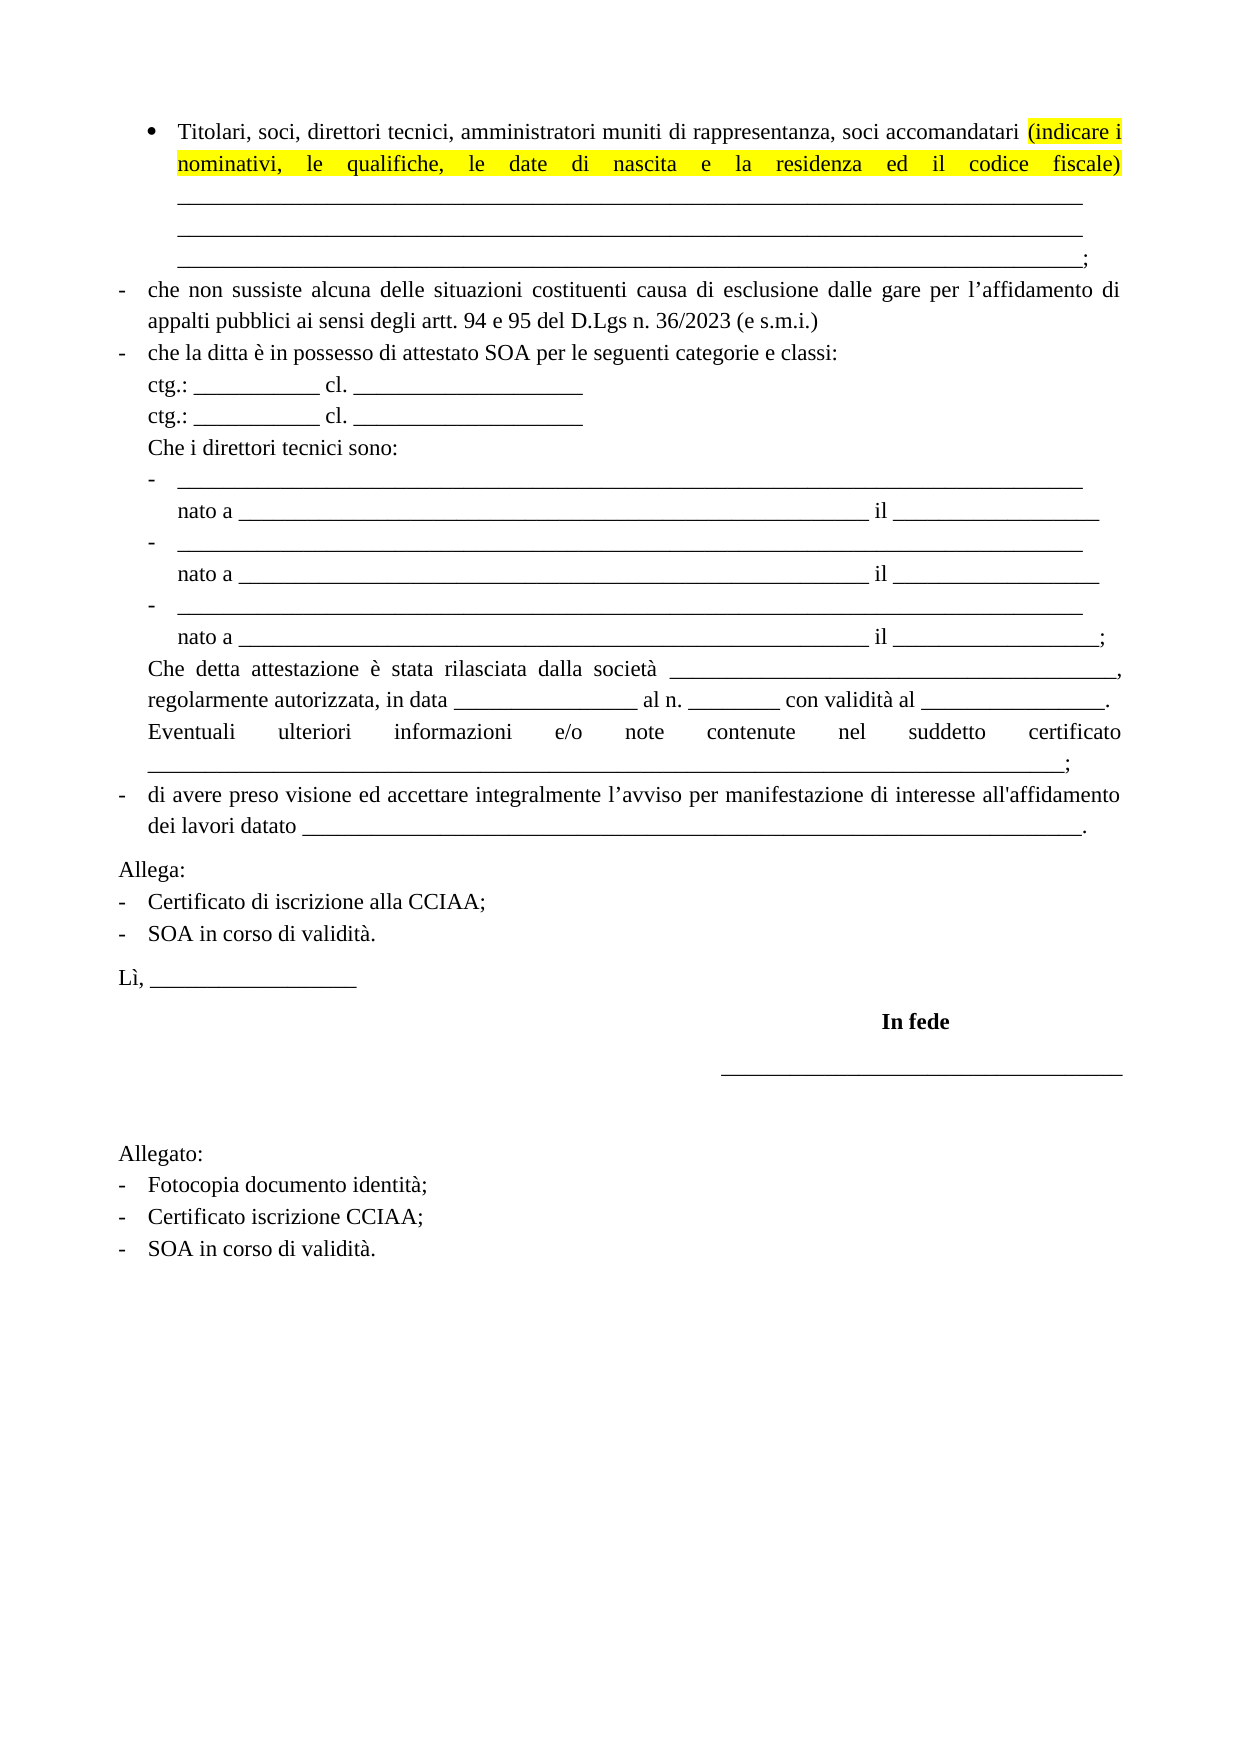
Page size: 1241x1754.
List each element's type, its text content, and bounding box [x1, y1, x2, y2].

text Che i direttori tecnici sono: [118, 434, 1122, 460]
list che la ditta è in possesso di attestato SOA per le seguenti categorie e classi: [118, 339, 1122, 365]
list di avere preso visione ed accettare integralmente l’avviso per manifestazione di interesse all'affidamento dei lavori datato ____________________________________________________________________. [118, 781, 1122, 839]
text Eventuali ulteriori informazioni e/o note contenute nel suddetto certificato ________________________________________________________________________________; [118, 718, 1122, 776]
list Certificato iscrizione CCIAA; [118, 1203, 1122, 1229]
text ctg.: ___________ cl. ____________________ [118, 402, 1122, 428]
text - _______________________________________________________________________________ nato a _______________________________________________________ il __________________ [148, 528, 1122, 586]
text Allega: [118, 857, 1122, 883]
text - _______________________________________________________________________________ nato a _______________________________________________________ il __________________ [148, 465, 1122, 523]
text ___________________________________ [694, 1052, 1122, 1078]
list Fotocopia documento identità; [118, 1172, 1122, 1198]
list Certificato di iscrizione alla CCIAA; [118, 888, 1122, 914]
list SOA in corso di validità. [118, 1235, 1122, 1261]
text In fede [709, 1008, 1122, 1034]
text - _______________________________________________________________________________ nato a _______________________________________________________ il __________________; [148, 592, 1122, 649]
text Lì, __________________ [118, 964, 1122, 990]
text Allegato: [118, 1140, 1122, 1166]
list SOA in corso di validità. [118, 920, 1122, 946]
text ctg.: ___________ cl. ____________________ [118, 371, 1122, 397]
text Che detta attestazione è stata rilasciata dalla società _______________________________________, regolarmente autorizzata, in data ________________ al n. ________ con validità al ________________. [118, 655, 1122, 713]
list che non sussiste alcuna delle situazioni costituenti causa di esclusione dalle gare per l’affidamento di appalti pubblici ai sensi degli artt. 94 e 95 del D.Lgs n. 36/2023 (e s.m.i.) [118, 276, 1122, 334]
list Titolari, soci, direttori tecnici, amministratori muniti di rappresentanza, soci accomandatari (indicare i nominativi, le qualifiche, le date di nascita e la residenza ed il codice fiscale) _______________________________________________________________________________ _______________________________________________________________________________ _______________________________________________________________________________; [148, 118, 1122, 271]
